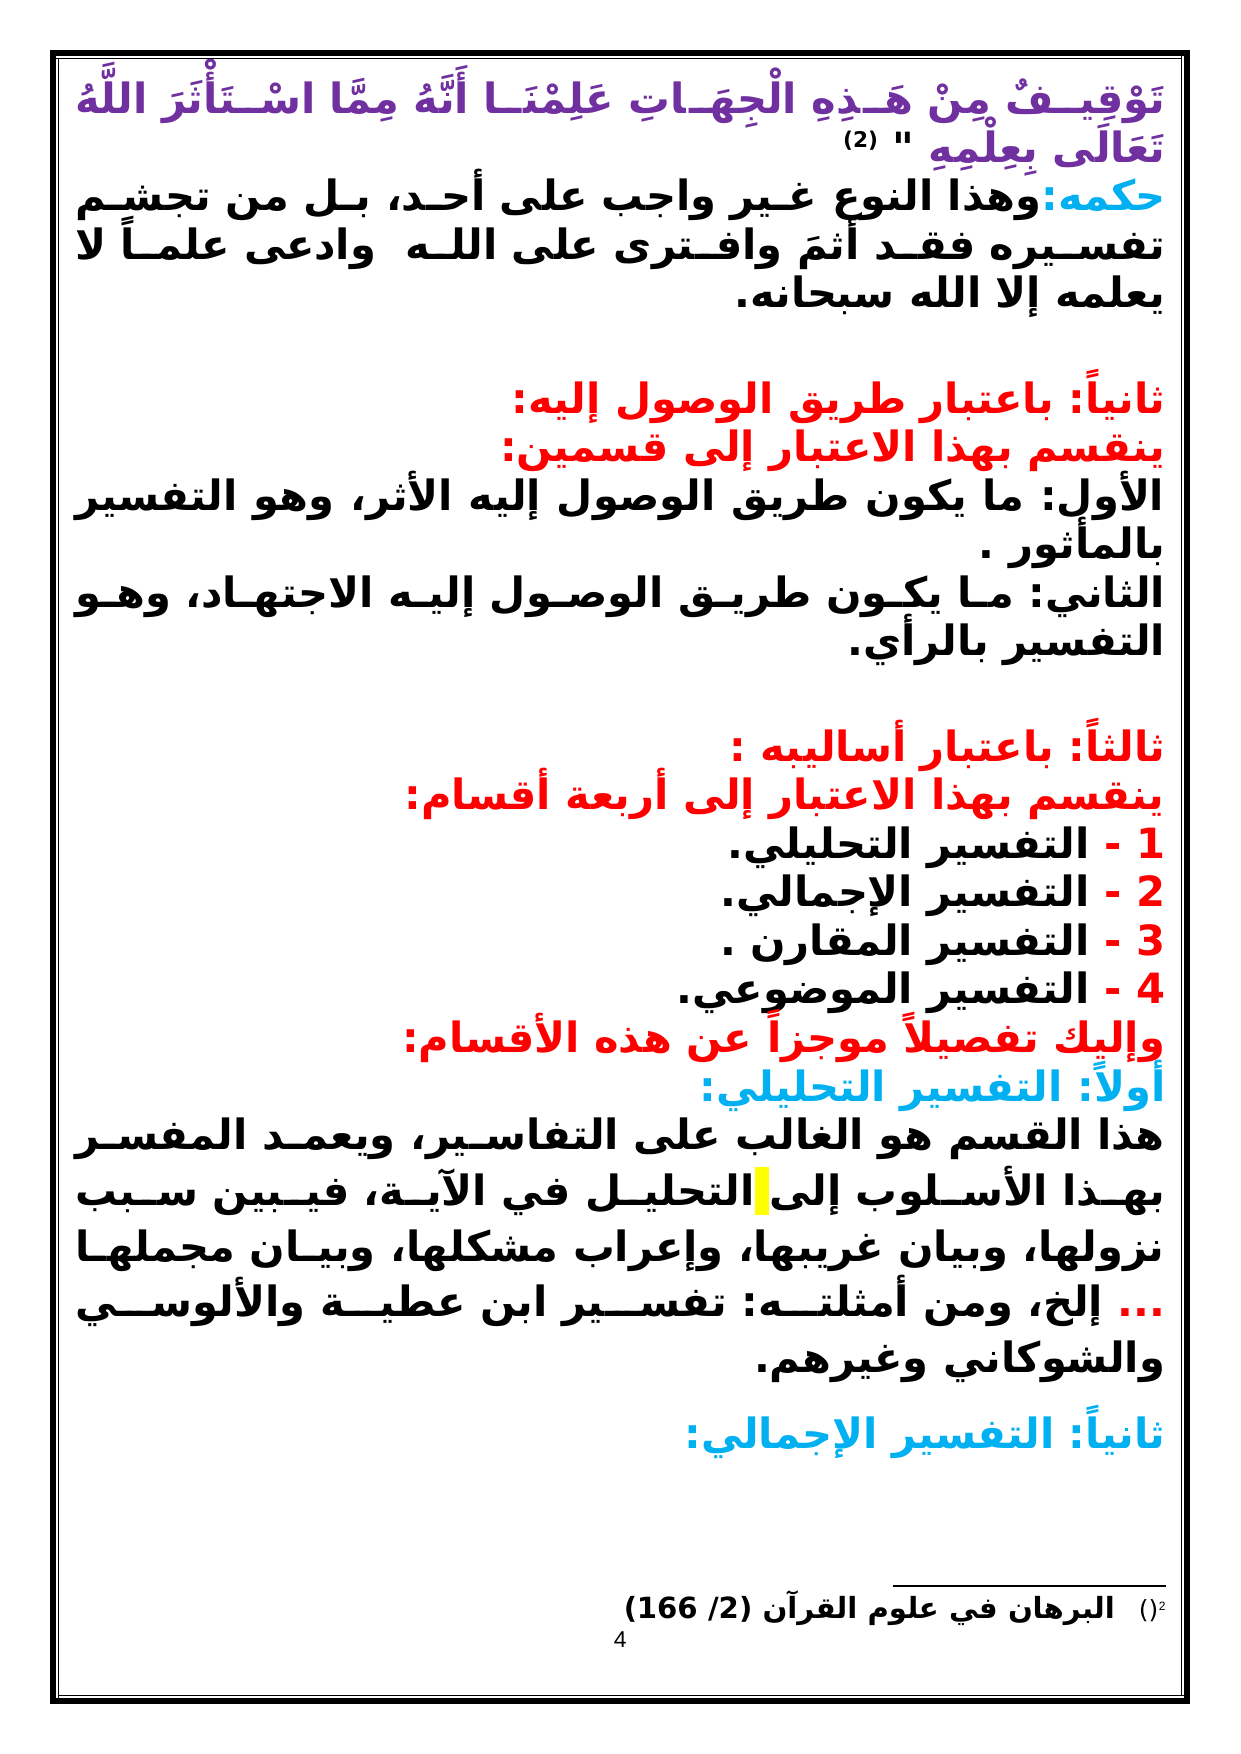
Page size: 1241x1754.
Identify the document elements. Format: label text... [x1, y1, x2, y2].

text 3 - التفسير المقارن . [75, 917, 1165, 965]
text 2 - التفسير الإجمالي. [75, 868, 1165, 917]
text ثالثاً: باعتبار أساليبه : [75, 722, 1165, 771]
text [75, 75, 1165, 172]
text ثانياً: التفسير الإجمالي: [75, 1410, 1165, 1459]
text الأول: ما يكون طريق الوصول إليه الأثر، وهو التفسير بالمأثور . [75, 472, 1165, 569]
text 4 - التفسير الموضوعي. [75, 965, 1165, 1014]
text ينقسم بهذا الاعتبار إلى قسمين: [75, 423, 1165, 472]
text ينقسم بهذا الاعتبار إلى أربعة أقسام: [75, 771, 1165, 819]
text وإليك تفصيلاً موجزاً عن هذه الأقسام: [75, 1014, 1165, 1062]
text ثانياً: باعتبار طريق الوصول إليه: [75, 374, 1165, 423]
text الثاني: ما يكون طريق الوصول إليه الاجتهاد، وهو التفسير بالرأي. [75, 569, 1165, 666]
text 1 - التفسير التحليلي. [75, 819, 1165, 868]
text هذا القسم هو الغالب على التفاسير، ويعمد المفسر بهذا الأسلوب إلى التحليل في الآية، فيبين سبب نزولها، وبيان غريبها، وإعراب مشكلها، وبيان مجملها ... إلخ، ومن أمثلته: تفسير ابن عطية والألوسي والشوكاني وغيرهم. [75, 1111, 1165, 1382]
text حكمه:وهذا النوع غير واجب على أحد، بل من تجشم تفسيره فقد أثمَ وافترى على الله وادعى علماً لا يعلمه إلا الله سبحانه. [75, 172, 1165, 318]
text أولاً: التفسير التحليلي: [75, 1062, 1165, 1111]
